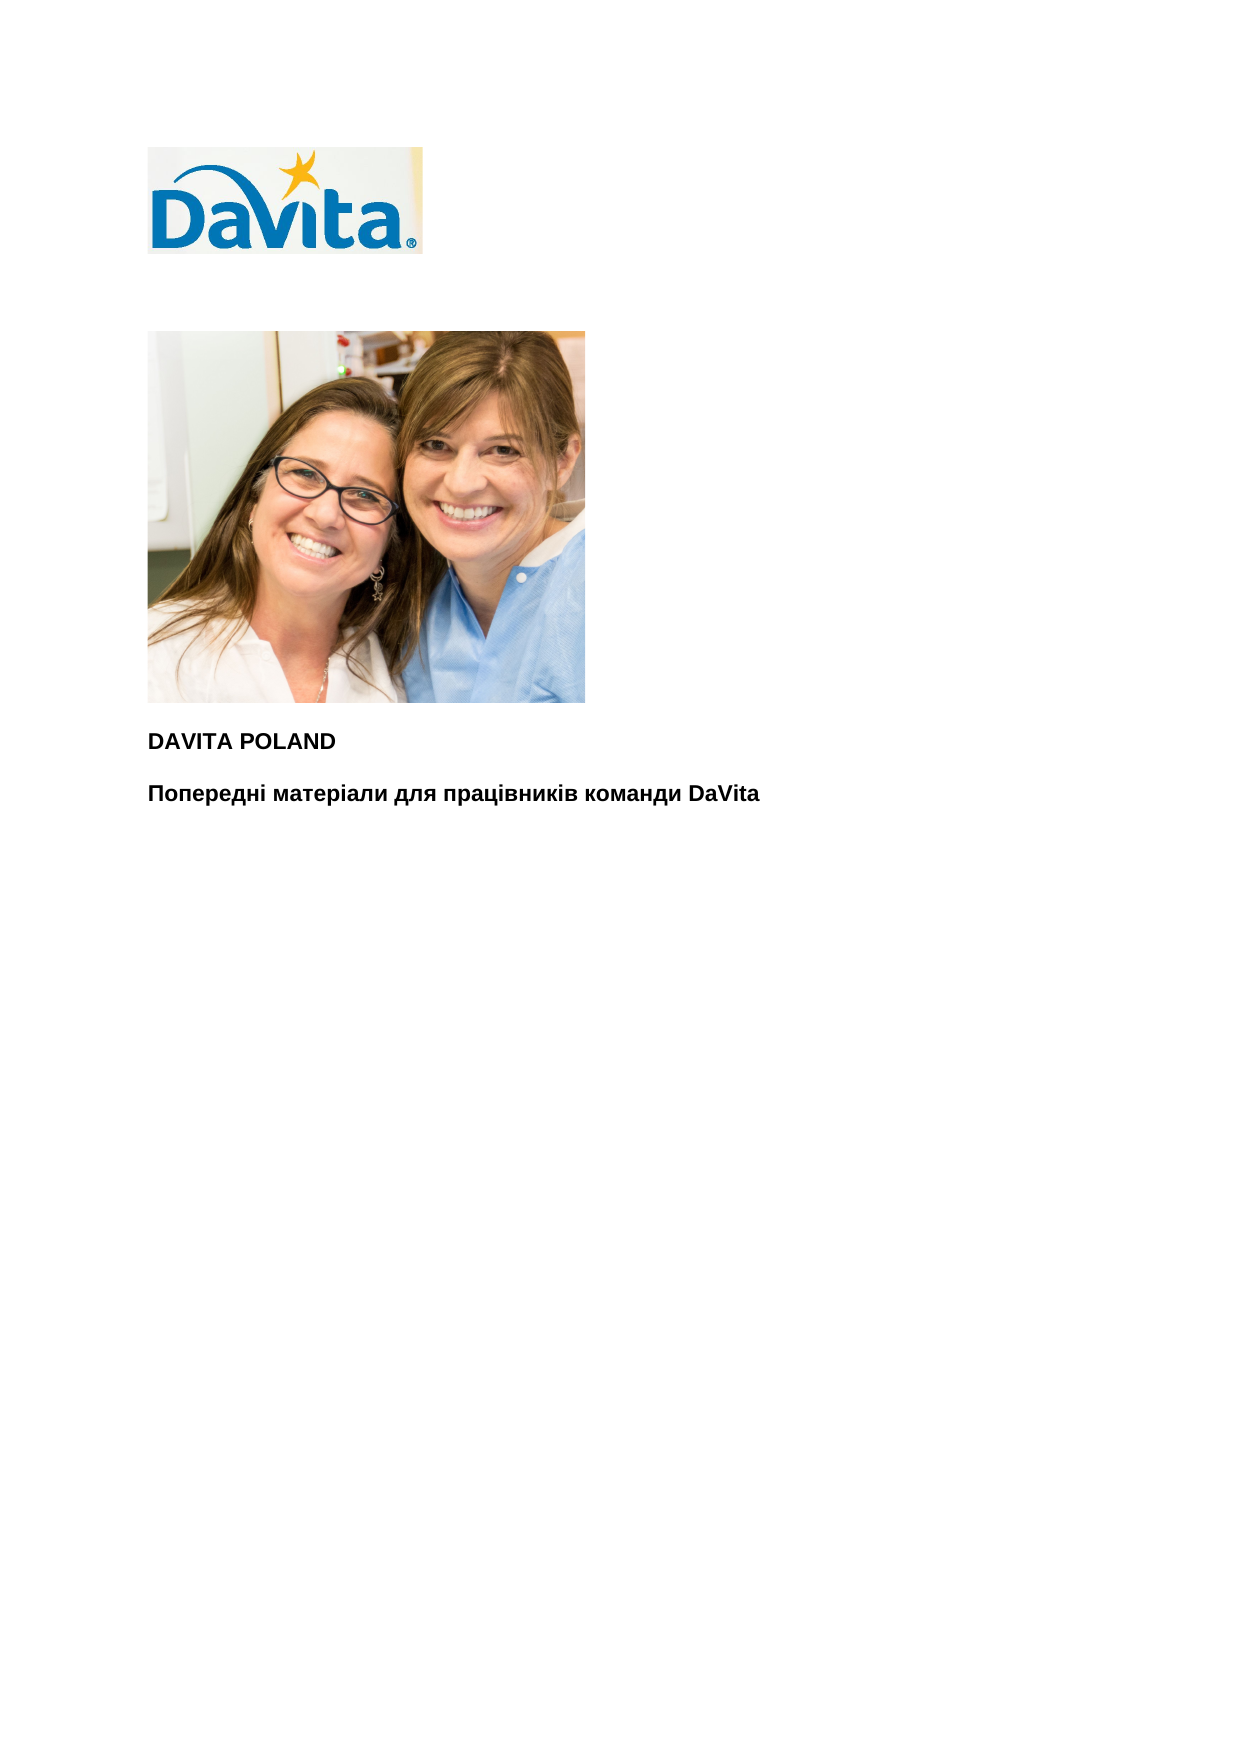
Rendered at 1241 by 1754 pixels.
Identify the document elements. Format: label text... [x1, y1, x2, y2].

picture [147, 331, 586, 703]
picture [147, 147, 423, 254]
text DAVITA POLAND [148, 728, 1093, 754]
text Попередні матеріали для працівників команди DaVita [148, 780, 1093, 806]
